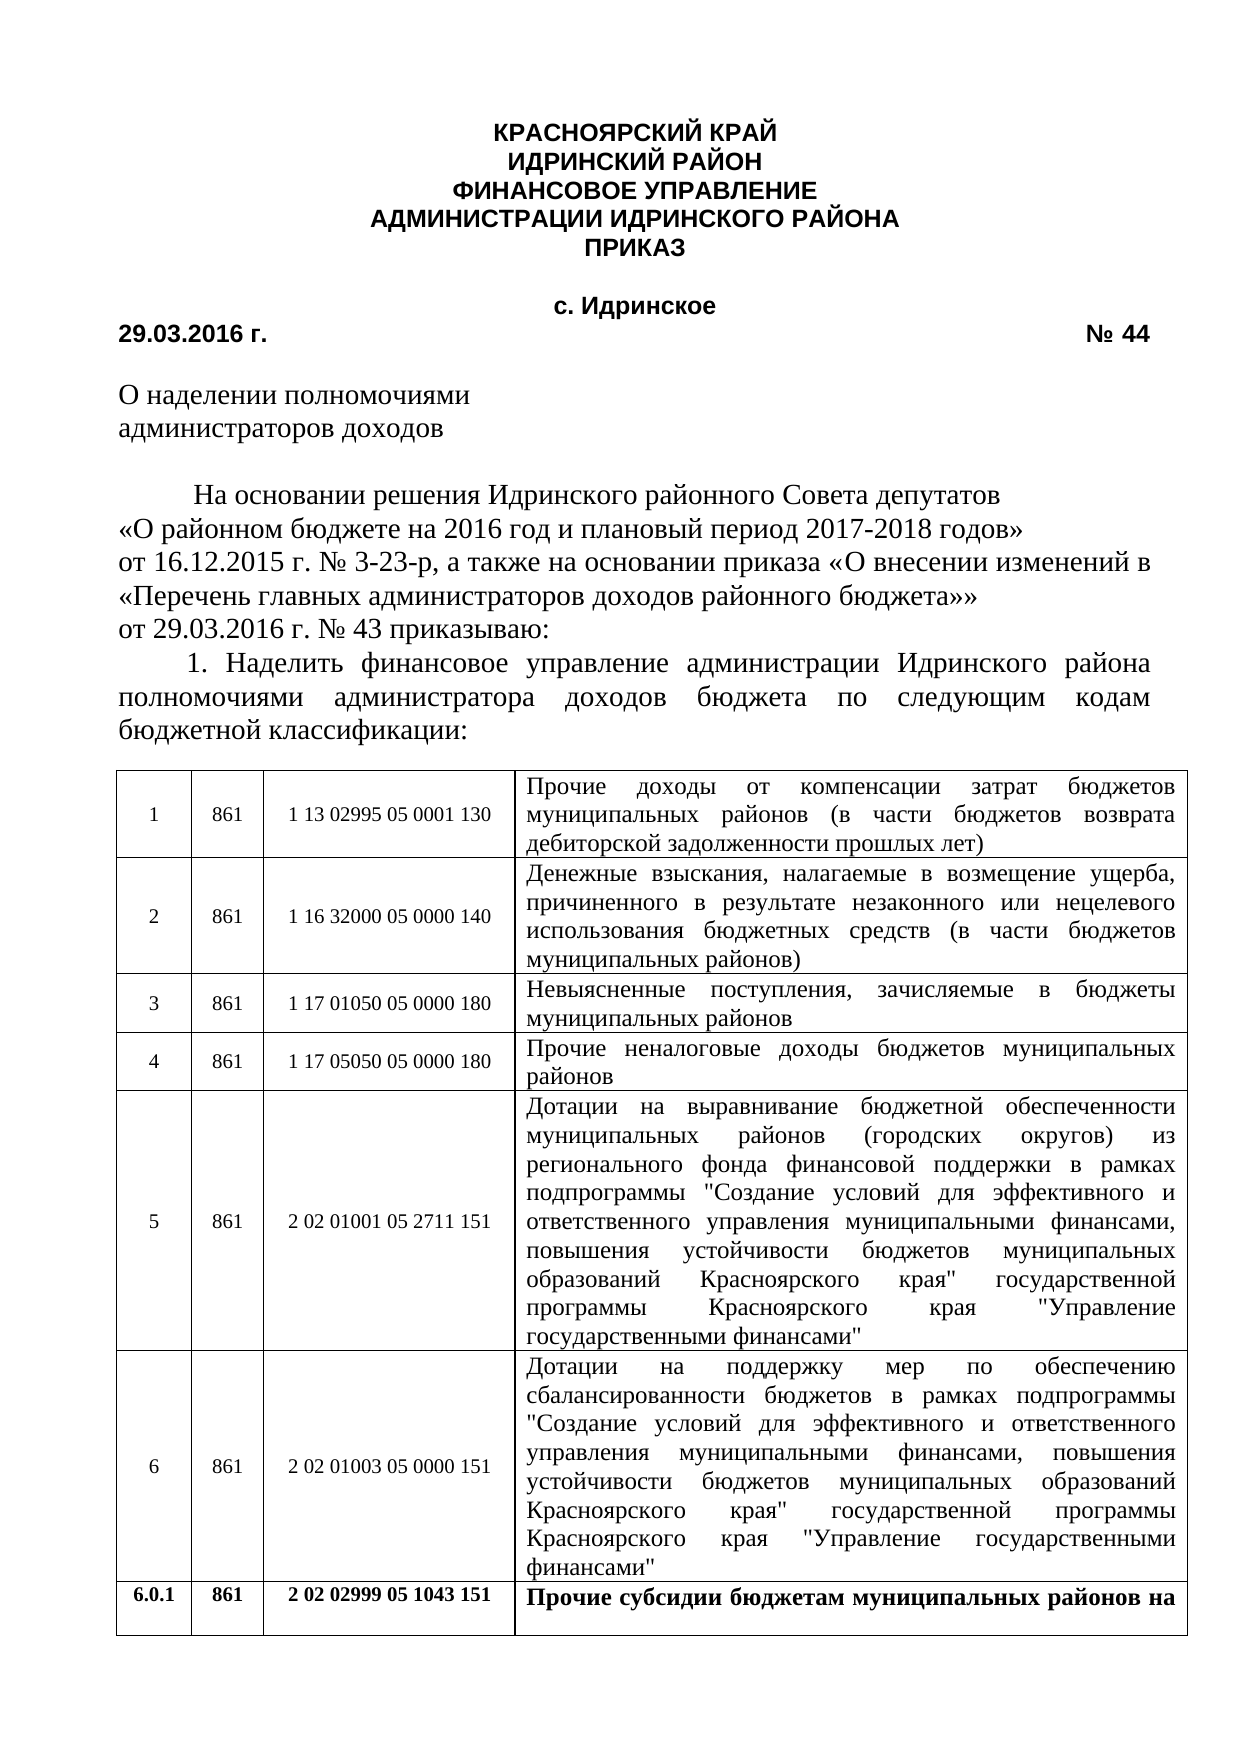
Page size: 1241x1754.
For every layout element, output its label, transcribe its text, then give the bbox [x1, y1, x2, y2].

table_cell Денежные взыскания, налагаемые в возмещение ущерба, причиненного в результате незаконного или нецелевого использования бюджетных средств (в части бюджетов муниципальных районов) [516, 858, 1187, 973]
table_cell 3 [117, 974, 191, 1032]
text На основании решения Идринского районного Совета депутатов [118, 477, 1152, 511]
title КРАСНОЯРСКИЙ КРАЙ [118, 118, 1240, 147]
table_cell Дотации на выравнивание бюджетной обеспеченности муниципальных районов (городских округов) из регионального фонда финансовой поддержки в рамках подпрограммы "Создание условий для эффективного и ответственного управления муниципальными финансами, повышения устойчивости бюджетов муниципальных образований Красноярского края" государственной программы Красноярского края "Управление государственными финансами" [516, 1091, 1187, 1350]
table_cell 861 [192, 858, 263, 973]
text администраторов доходов [118, 410, 1152, 444]
table_cell 861 [192, 974, 263, 1032]
table_header Прочие доходы от компенсации затрат бюджетов муниципальных районов (в части бюджетов возврата дебиторской задолженности прошлых лет) [516, 771, 1187, 857]
table_header 1 [117, 771, 191, 857]
title ПРИКАЗ [118, 233, 1152, 262]
table_cell 1 17 05050 05 0000 180 [264, 1033, 514, 1090]
title ФИНАНСОВОЕ УПРАВЛЕНИЕ АДМИНИСТРАЦИИ ИДРИНСКОГО РАЙОНА [118, 176, 1152, 233]
table_cell 861 [192, 1033, 263, 1090]
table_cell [516, 1582, 1187, 1635]
table_cell 4 [117, 1033, 191, 1090]
table_cell 2 02 01003 05 0000 151 [264, 1351, 514, 1581]
table_cell Прочие неналоговые доходы бюджетов муниципальных районов [516, 1033, 1187, 1090]
table_cell 2 [117, 858, 191, 973]
table_cell 5 [117, 1091, 191, 1350]
table_header 861 [192, 771, 263, 857]
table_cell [264, 1582, 514, 1635]
title от 29.03.2016 г. № 43 приказываю: [118, 612, 1152, 645]
title от 16.12.2015 г. № 3-23-р, а также на основании приказа «О внесении изменений в «Перечень главных администраторов доходов районного бюджета»» [118, 544, 1152, 612]
table_cell 861 [192, 1351, 263, 1581]
table_cell 1 17 01050 05 0000 180 [264, 974, 514, 1032]
table_cell 861 [192, 1582, 263, 1635]
text О наделении полномочиями [118, 377, 1152, 410]
text 1. Наделить финансовое управление администрации Идринского района полномочиями администратора доходов бюджета по следующим кодам бюджетной классификации: [118, 645, 1152, 746]
table_header 1 13 02995 05 0001 130 [264, 771, 514, 857]
table_cell 861 [192, 1091, 263, 1350]
table_cell Невыясненные поступления, зачисляемые в бюджеты муниципальных районов [516, 974, 1187, 1032]
text «О районном бюджете на 2016 год и плановый период 2017-2018 годов» [118, 511, 1152, 544]
title ИДРИНСКИЙ РАЙОН [118, 147, 1152, 176]
title 29.03.2016 г. № 44 [118, 319, 1152, 348]
table_cell 6.0.1 [117, 1582, 191, 1635]
table_cell 2 02 01001 05 2711 151 [264, 1091, 514, 1350]
table_cell Дотации на поддержку мер по обеспечению сбалансированности бюджетов в рамках подпрограммы "Создание условий для эффективного и ответственного управления муниципальными финансами, повышения устойчивости бюджетов муниципальных образований Красноярского края" государственной программы Красноярского края "Управление государственными финансами" [516, 1351, 1187, 1581]
table_cell 1 16 32000 05 0000 140 [264, 858, 514, 973]
table_cell 6 [117, 1351, 191, 1581]
title с. Идринское [118, 291, 1152, 319]
